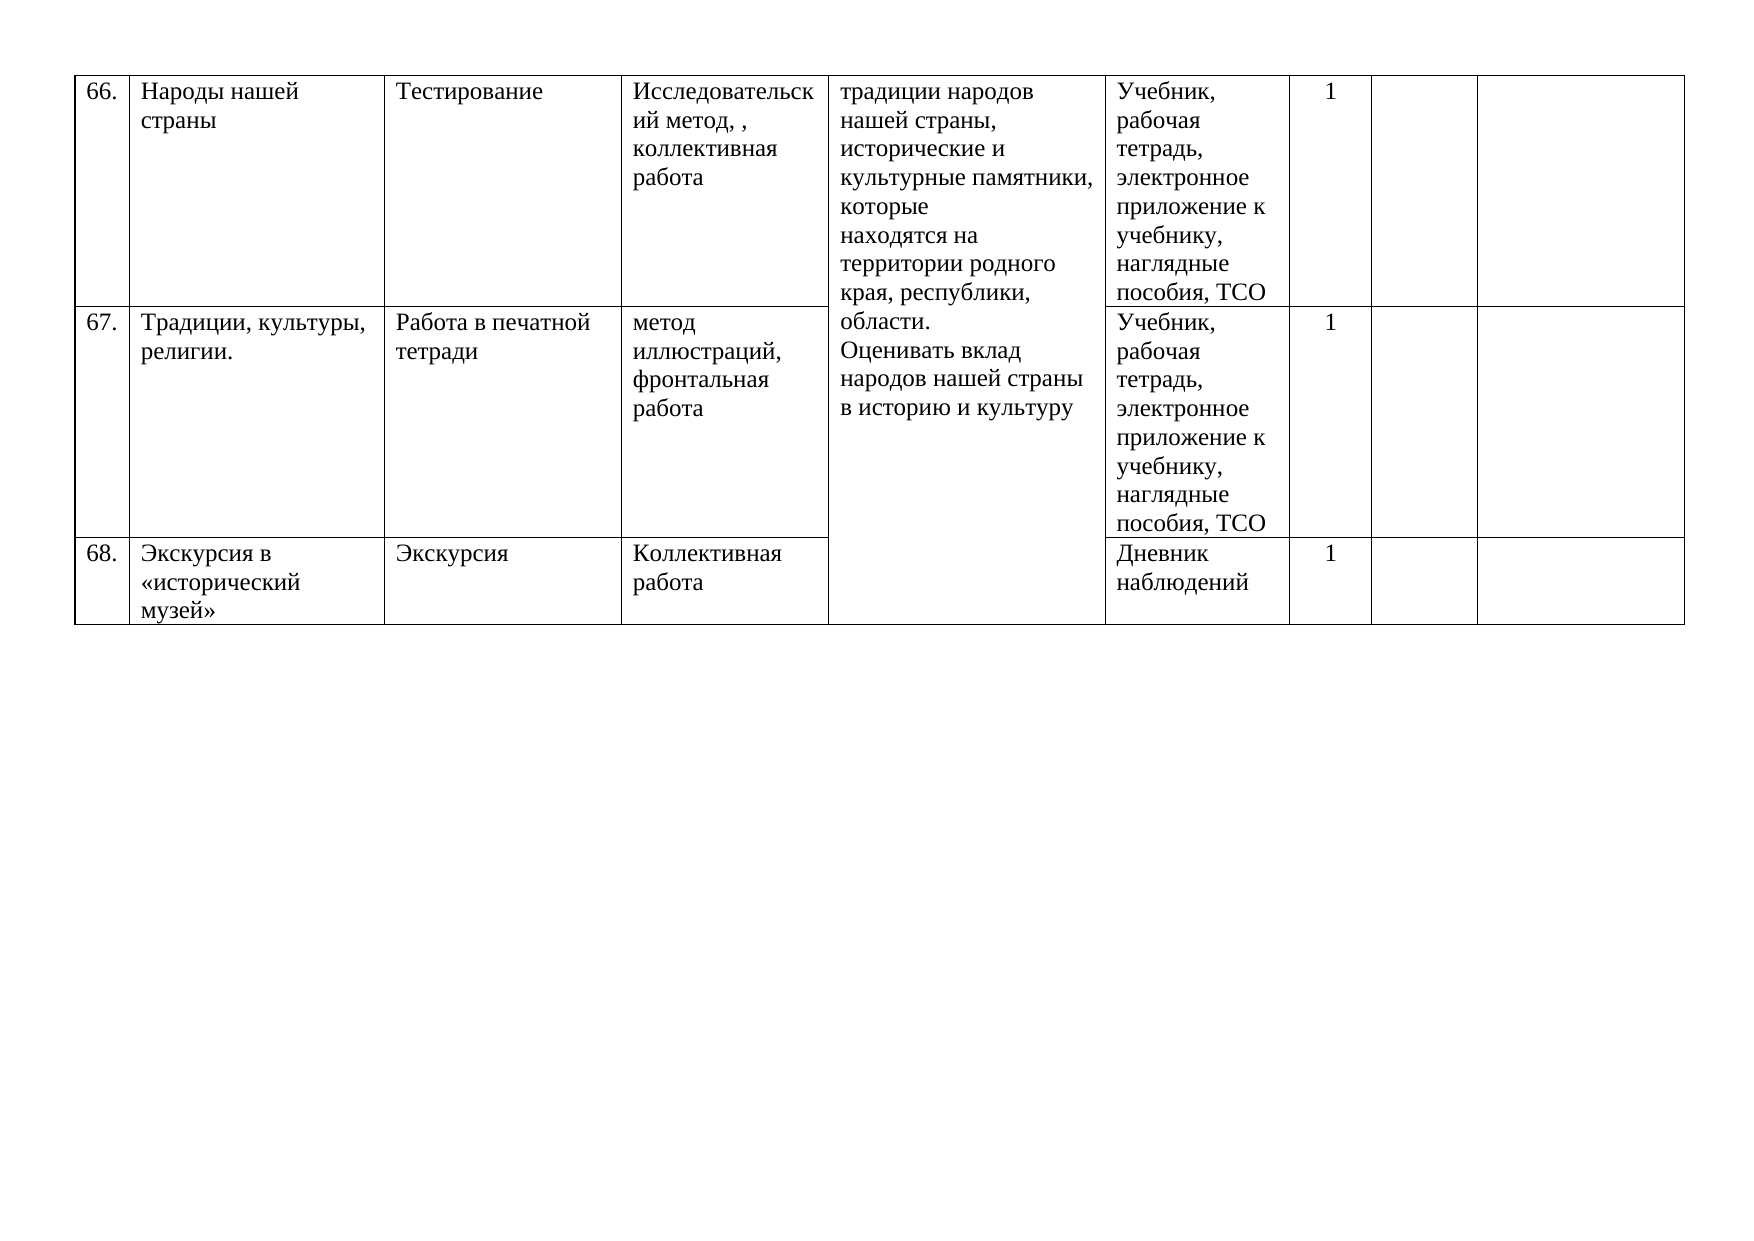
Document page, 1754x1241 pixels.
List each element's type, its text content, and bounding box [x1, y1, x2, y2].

table_cell [76, 538, 129, 624]
table_cell [76, 76, 129, 306]
table_cell 1 [1290, 307, 1371, 537]
table_cell Тестирование [385, 76, 621, 306]
table_cell метод иллюстраций, фронтальная работа [622, 307, 828, 537]
table_cell [1372, 76, 1477, 306]
table_cell Коллективная работа [622, 538, 828, 624]
table_cell [1478, 307, 1684, 537]
table_cell Исследовательский метод, , коллективная работа [622, 76, 828, 306]
table_cell Дневник наблюдений [1106, 538, 1289, 624]
table_cell Учебник, рабочая тетрадь, электронное приложение к учебнику, наглядные пособия, ТСО [1106, 307, 1289, 537]
table_cell 1 [1290, 538, 1371, 624]
table_cell [76, 307, 129, 537]
table_cell Традиции, культуры, религии. [130, 307, 384, 537]
table_cell Работа в печатной тетради [385, 307, 621, 537]
table_cell [1372, 307, 1477, 537]
table_cell Народы нашей страны [130, 76, 384, 306]
table_cell [1478, 76, 1684, 306]
table_cell [1478, 538, 1684, 624]
table_cell 1 [1290, 76, 1371, 306]
table_cell Экскурсия [385, 538, 621, 624]
table_cell [1372, 538, 1477, 624]
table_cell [1106, 76, 1289, 306]
table_cell Экскурсия в «исторический музей» [130, 538, 384, 624]
